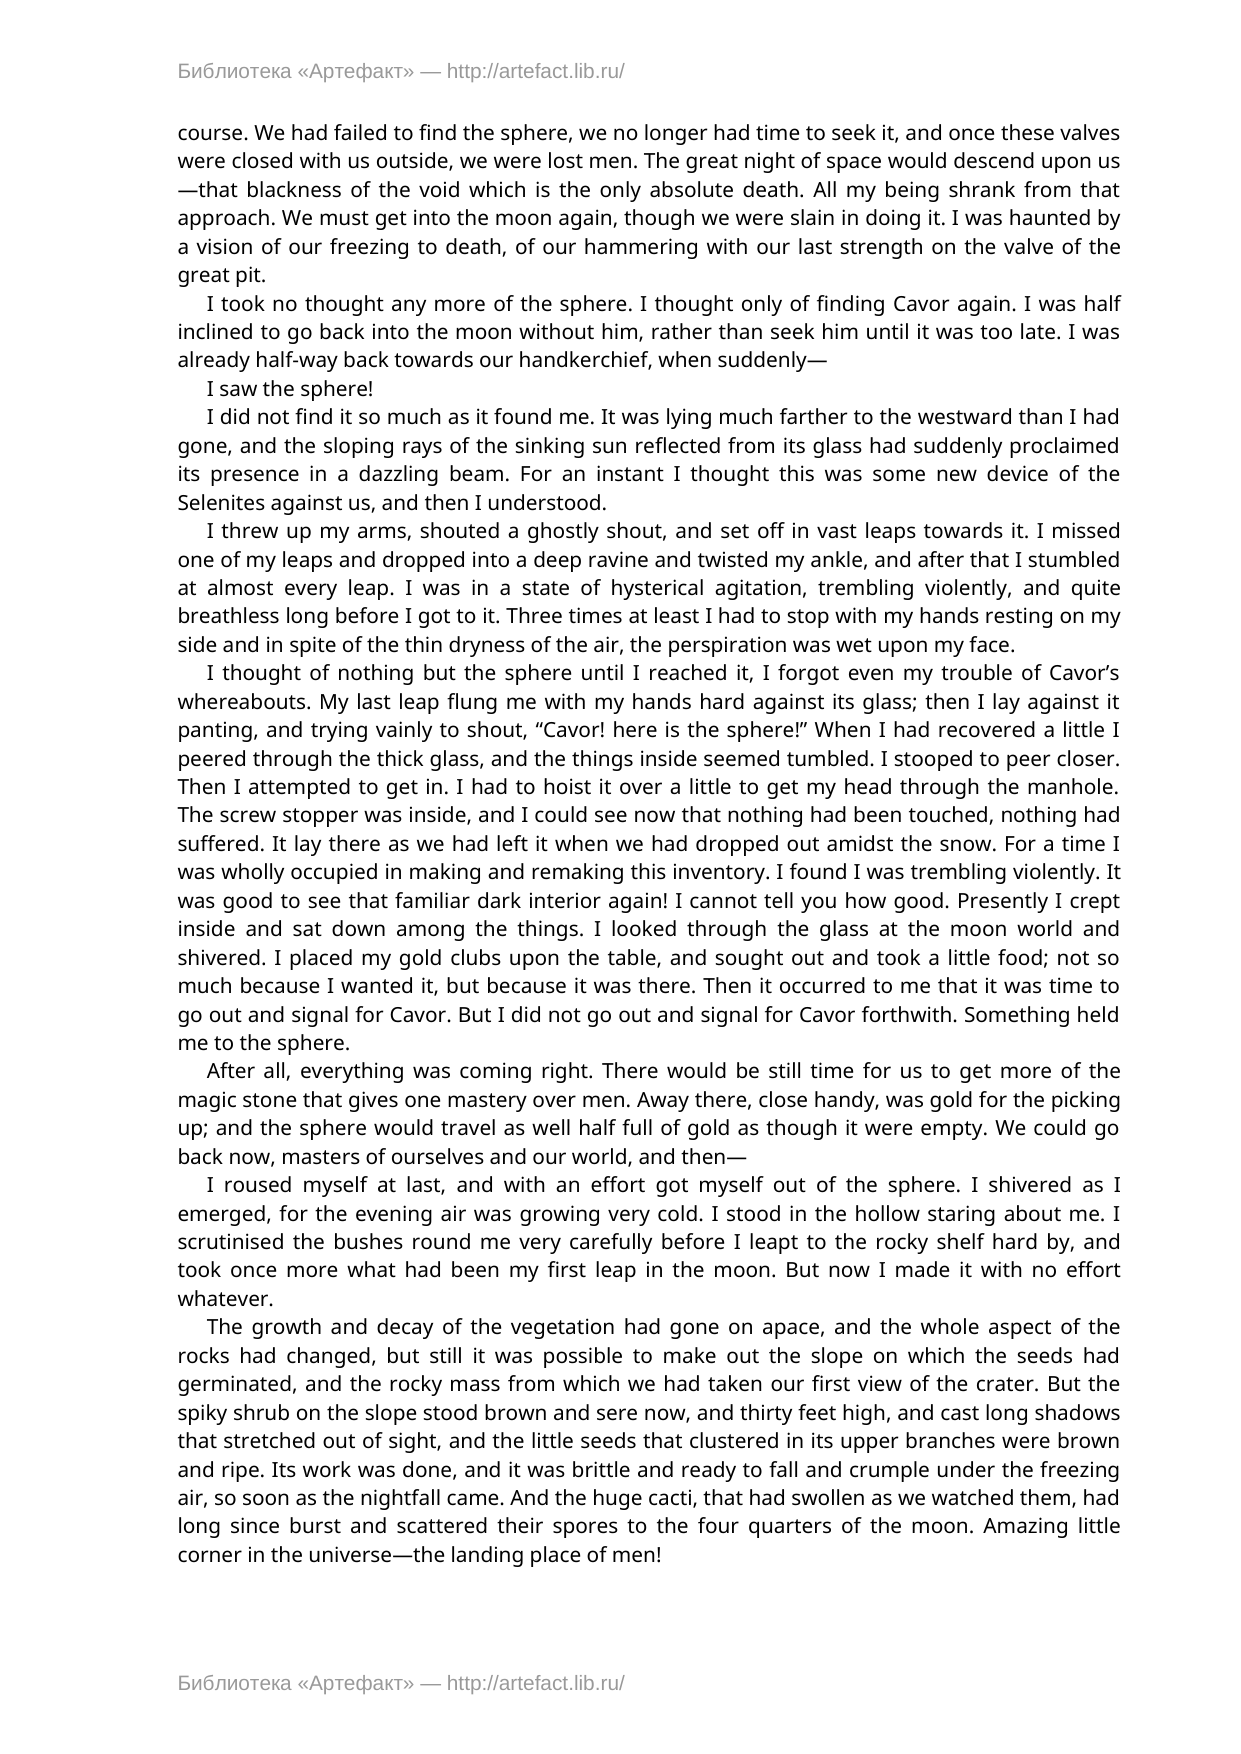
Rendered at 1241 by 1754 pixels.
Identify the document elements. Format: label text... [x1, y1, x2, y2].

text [177, 118, 1122, 289]
text I roused myself at last, and with an effort got myself out of the sphere. I shivered as I emerged, for the evening air was growing very cold. I stood in the hollow staring about me. I scrutinised the bushes round me very carefully before I leapt to the rocky shelf hard by, and took once more what had been my first leap in the moon. But now I made it with no effort whatever. [177, 1170, 1122, 1312]
text I took no thought any more of the sphere. I thought only of finding Cavor again. I was half inclined to go back into the moon without him, rather than seek him until it was too late. I was already half-way back towards our handkerchief, when suddenly— [177, 289, 1122, 374]
text I saw the sphere! [177, 374, 1122, 402]
text I threw up my arms, shouted a ghostly shout, and set off in vast leaps towards it. I missed one of my leaps and dropped into a deep ravine and twisted my ankle, and after that I stumbled at almost every leap. I was in a state of hysterical agitation, trembling violently, and quite breathless long before I got to it. Three times at least I had to stop with my hands resting on my side and in spite of the thin dryness of the air, the perspiration was wet upon my face. [177, 516, 1122, 658]
text After all, everything was coming right. There would be still time for us to get more of the magic stone that gives one mastery over men. Away there, close handy, was gold for the picking up; and the sphere would travel as well half full of gold as though it were empty. We could go back now, masters of ourselves and our world, and then— [177, 1057, 1122, 1170]
text I did not find it so much as it found me. It was lying much farther to the westward than I had gone, and the sloping rays of the sinking sun reflected from its glass had suddenly proclaimed its presence in a dazzling beam. For an instant I thought this was some new device of the Selenites against us, and then I understood. [177, 402, 1122, 516]
text I thought of nothing but the sphere until I reached it, I forgot even my trouble of Cavor’s whereabouts. My last leap flung me with my hands hard against its glass; then I lay against it panting, and trying vainly to shout, “Cavor! here is the sphere!” When I had recovered a little I peered through the thick glass, and the things inside seemed tumbled. I stooped to peer closer. Then I attempted to get in. I had to hoist it over a little to get my head through the manhole. The screw stopper was inside, and I could see now that nothing had been touched, nothing had suffered. It lay there as we had left it when we had dropped out amidst the snow. For a time I was wholly occupied in making and remaking this inventory. I found I was trembling violently. It was good to see that familiar dark interior again! I cannot tell you how good. Presently I crept inside and sat down among the things. I looked through the glass at the moon world and shivered. I placed my gold clubs upon the table, and sought out and took a little food; not so much because I wanted it, but because it was there. Then it occurred to me that it was time to go out and signal for Cavor. But I did not go out and signal for Cavor forthwith. Something held me to the sphere. [177, 658, 1122, 1057]
text The growth and decay of the vegetation had gone on apace, and the whole aspect of the rocks had changed, but still it was possible to make out the slope on which the seeds had germinated, and the rocky mass from which we had taken our first view of the crater. But the spiky shrub on the slope stood brown and sere now, and thirty feet high, and cast long shadows that stretched out of sight, and the little seeds that clustered in its upper branches were brown and ripe. Its work was done, and it was brittle and ready to fall and crumple under the freezing air, so soon as the nightfall came. And the huge cacti, that had swollen as we watched them, had long since burst and scattered their spores to the four quarters of the moon. Amazing little corner in the universe—the landing place of men! [177, 1312, 1122, 1568]
